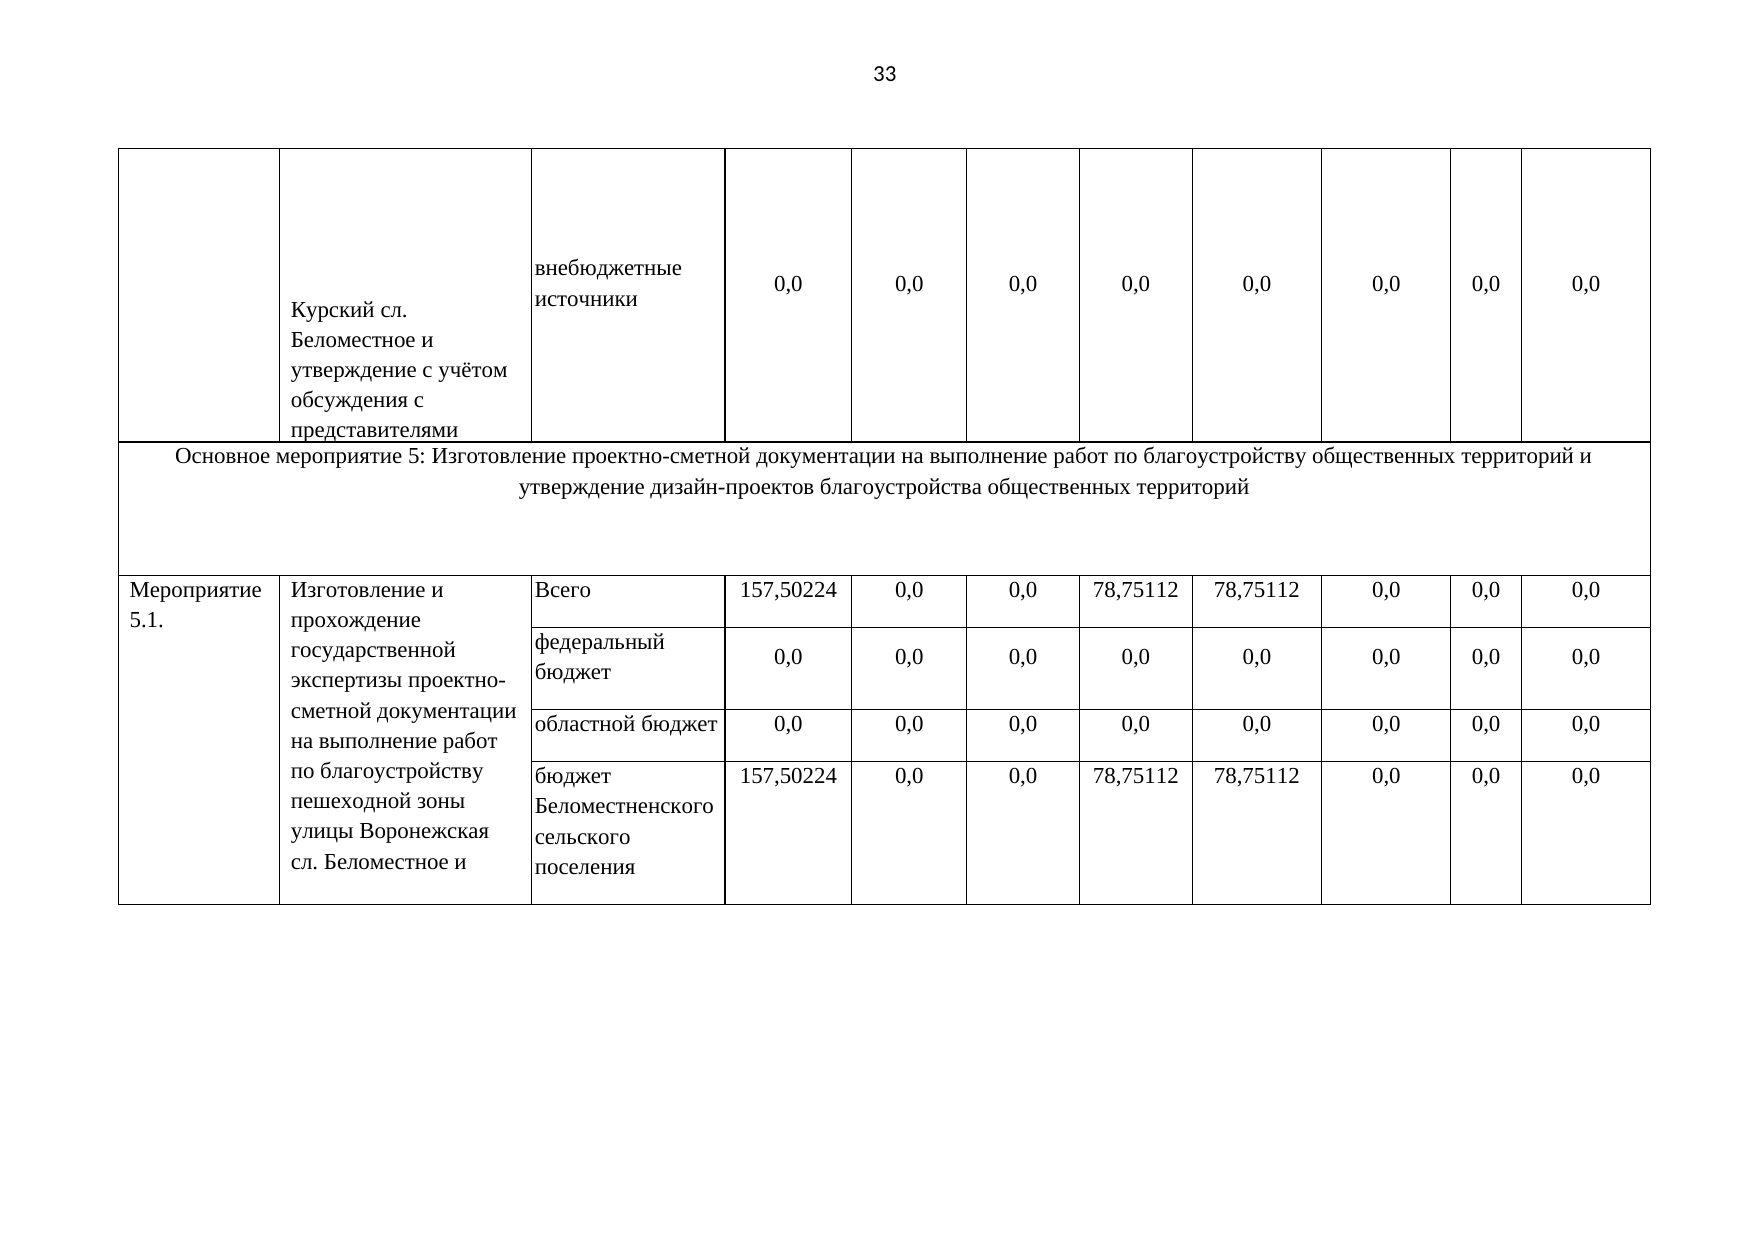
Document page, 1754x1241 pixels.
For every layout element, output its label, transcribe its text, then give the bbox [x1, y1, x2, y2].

table_cell 0,0 [1193, 628, 1321, 709]
table_cell 0,0 [1451, 149, 1521, 441]
table_cell 0,0 [1322, 710, 1450, 761]
table_cell 0,0 [967, 576, 1079, 627]
table_cell 0,0 [1322, 628, 1450, 709]
table_cell 78,75112 [1193, 576, 1321, 627]
table_cell 0,0 [967, 710, 1079, 761]
table_cell Основное мероприятие 5: Изготовление проектно-сметной документации на выполнение работ по благоустройству общественных территорий и утверждение дизайн-проектов благоустройства общественных территорий [119, 443, 1650, 575]
table_cell федеральный бюджет [532, 628, 724, 709]
table_cell 0,0 [852, 762, 966, 904]
table_cell 0,0 [1522, 576, 1650, 627]
table_cell 0,0 [1522, 628, 1650, 709]
table_cell 0,0 [852, 628, 966, 709]
table_cell 0,0 [1522, 149, 1650, 441]
table_cell 0,0 [1451, 576, 1521, 627]
table_cell 78,75112 [1080, 576, 1192, 627]
table_cell 0,0 [726, 149, 851, 441]
table_cell Мероприятие 5.1. [119, 576, 279, 904]
table_cell 0,0 [726, 710, 851, 761]
table_cell 157,50224 [726, 762, 851, 904]
table_cell 0,0 [1322, 149, 1450, 441]
table_cell 0,0 [852, 710, 966, 761]
table_cell 0,0 [852, 149, 966, 441]
table_cell внебюджетные источники [532, 149, 724, 441]
table_cell 0,0 [967, 149, 1079, 441]
table_cell 0,0 [1080, 149, 1192, 441]
table_cell Всего [532, 576, 724, 627]
table_cell Изготовление и прохождение государственной экспертизы проектно-сметной документации на выполнение работ по благоустройству пешеходной зоны улицы Воронежская сл. Беломестное и утверждение с учетом общественного обсуждения дизайн-проекта благоустройства этой общественной территории [280, 576, 531, 904]
table_cell 0,0 [1451, 628, 1521, 709]
table_cell 0,0 [1451, 710, 1521, 761]
table_cell 0,0 [1322, 762, 1450, 904]
table_cell 0,0 [1080, 628, 1192, 709]
table_cell 0,0 [1451, 762, 1521, 904]
table_cell 0,0 [1522, 710, 1650, 761]
table_cell 0,0 [852, 576, 966, 627]
table_cell 0,0 [1322, 576, 1450, 627]
table_cell 78,75112 [1080, 762, 1192, 904]
table_cell 0,0 [1193, 149, 1321, 441]
table_cell 78,75112 [1193, 762, 1321, 904]
table_cell 0,0 [1193, 710, 1321, 761]
table_cell бюджет Беломестненского сельского поселения [532, 762, 724, 904]
table_cell 0,0 [967, 762, 1079, 904]
table_cell 157,50224 [726, 576, 851, 627]
table_cell 0,0 [1080, 710, 1192, 761]
table_cell областной бюджет [532, 710, 724, 761]
table_cell 0,0 [967, 628, 1079, 709]
table_cell 0,0 [726, 628, 851, 709]
table_cell 0,0 [1522, 762, 1650, 904]
